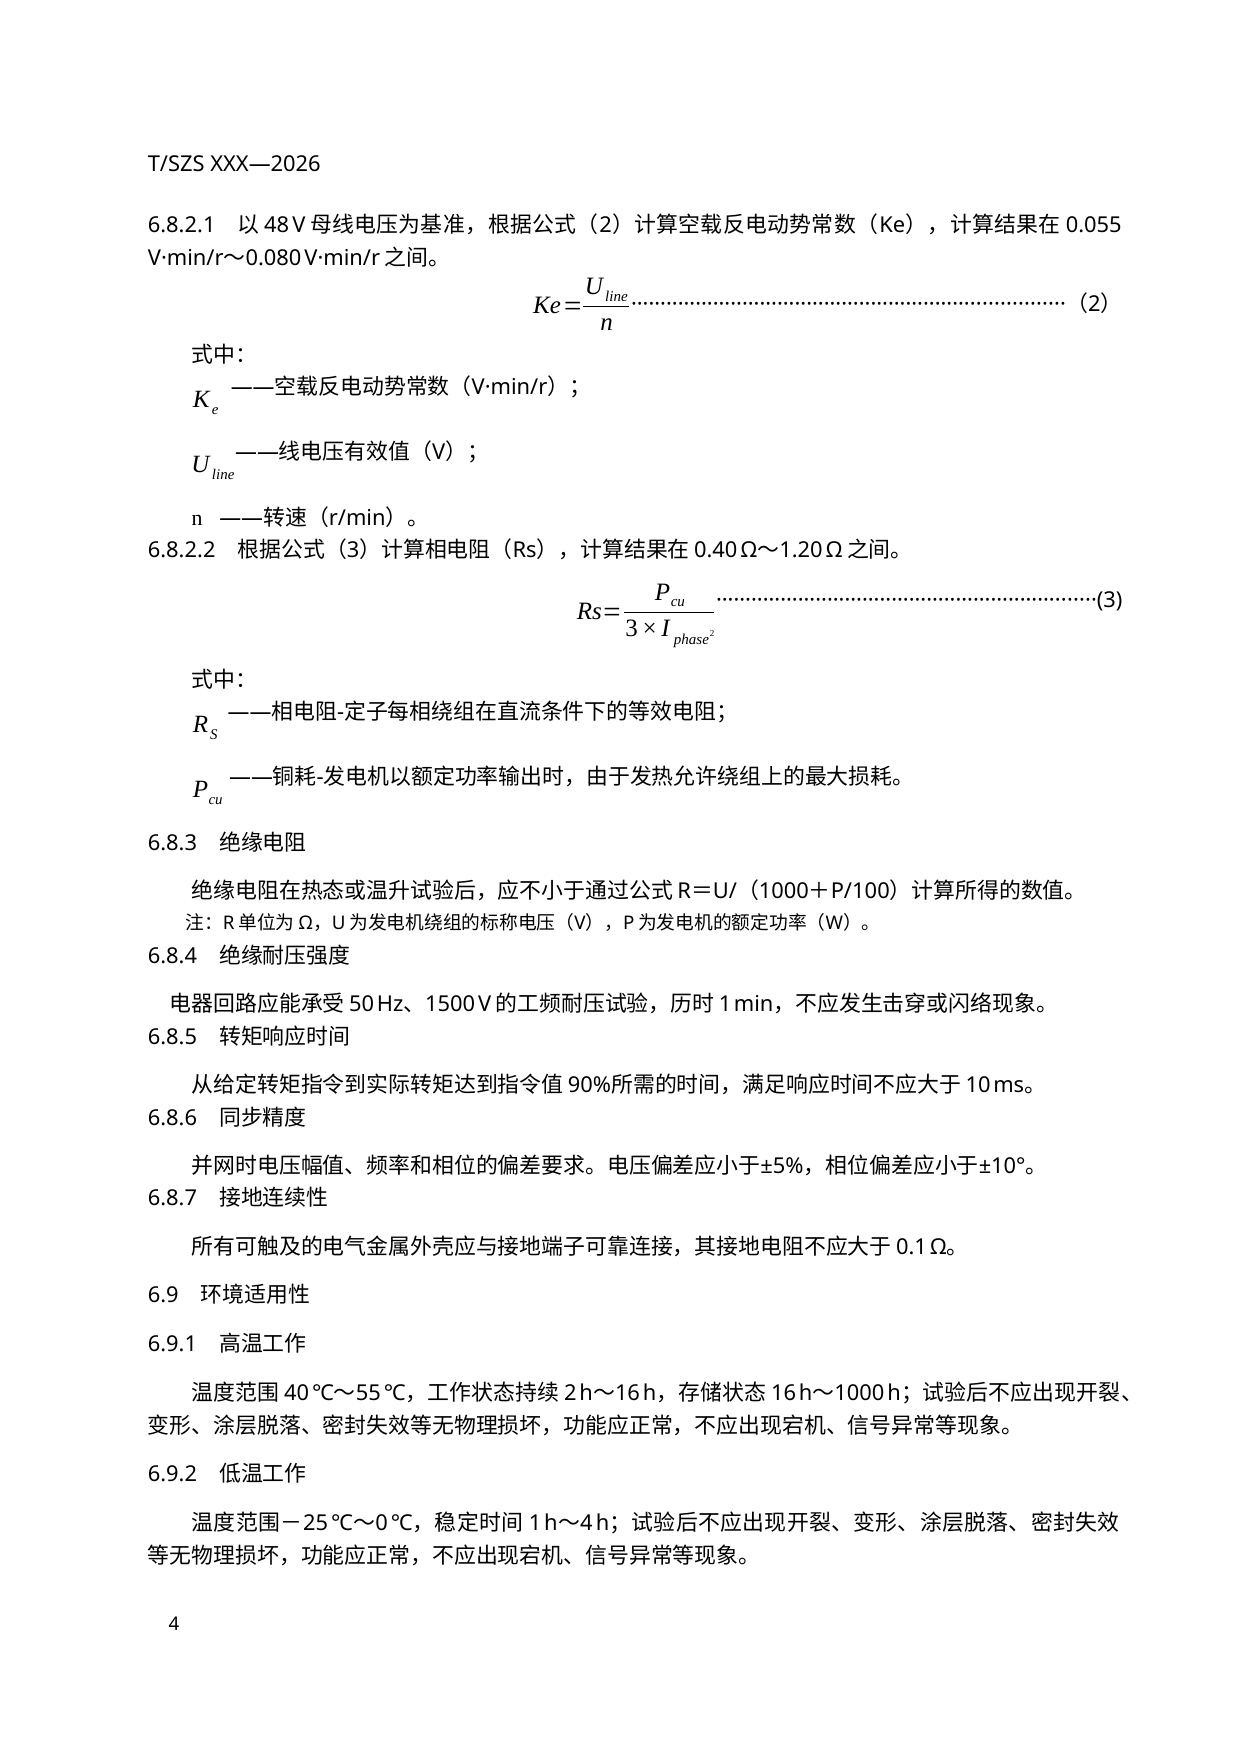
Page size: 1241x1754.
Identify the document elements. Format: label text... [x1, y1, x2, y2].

text 所有可触及的电气金属外壳应与接地端子可靠连接，其接地电阻不应大于0.1 Ω。 [148, 1228, 1122, 1261]
text 温度范围40 ℃～55 ℃，工作状态持续2 h～16 h，存储状态16 h～1000 h；试验后不应出现开裂、变形、涂层脱落、密封失效等无物理损坏，功能应正常，不应出现宕机、信号异常等现象。 [148, 1375, 1122, 1440]
text 绝缘电阻 [148, 824, 1122, 857]
text 高温工作 [148, 1326, 1122, 1358]
text ——铜耗-发电机以额定功率输出时，由于发热允许绕组上的最大损耗。 [148, 759, 1122, 824]
text 注：R单位为Ω，U为发电机绕组的标称电压（V），P为发电机的额定功率（W）。 [148, 905, 1122, 938]
text 绝缘耐压强度 [148, 938, 1122, 970]
text 从给定转矩指令到实际转矩达到指令值90%所需的时间，满足响应时间不应大于10 ms。 [148, 1067, 1122, 1099]
text 以48 V母线电压为基准，根据公式（2）计算空载反电动势常数（Ke），计算结果在0.055 V·min/r～0.080 V·min/r之间。 [148, 207, 1122, 272]
text 接地连续性 [148, 1180, 1122, 1213]
list （2） [148, 272, 1122, 337]
list (3) [148, 564, 1122, 662]
text n ——转速（r/min）。 [148, 499, 1122, 532]
text 低温工作 [148, 1456, 1122, 1488]
text 环境适用性 [148, 1277, 1122, 1310]
text 式中： [148, 337, 1122, 369]
text 转矩响应时间 [148, 1018, 1122, 1051]
text 根据公式（3）计算相电阻（Rs），计算结果在0.40 Ω～1.20 Ω之间。 [148, 532, 1122, 564]
text ——空载反电动势常数（V·min/r）； [148, 369, 1122, 434]
text 温度范围－25 ℃～0 ℃，稳定时间1 h～4 h；试验后不应出现开裂、变形、涂层脱落、密封失效等无物理损坏，功能应正常，不应出现宕机、信号异常等现象。 [148, 1505, 1122, 1570]
list ——相电阻-定子每相绕组在直流条件下的等效电阻； [148, 694, 1122, 759]
text 并网时电压幅值、频率和相位的偏差要求。电压偏差应小于±5%，相位偏差应小于±10°。 [148, 1148, 1122, 1180]
text 同步精度 [148, 1099, 1122, 1132]
text 式中： [148, 662, 1122, 694]
text 电器回路应能承受50 Hz、1500 V的工频耐压试验，历时1 min，不应发生击穿或闪络现象。 [148, 986, 1122, 1018]
text ——线电压有效值（V）； [148, 434, 1122, 499]
text 绝缘电阻在热态或温升试验后，应不小于通过公式R＝U/（1000＋P/100）计算所得的数值。 [148, 873, 1122, 905]
